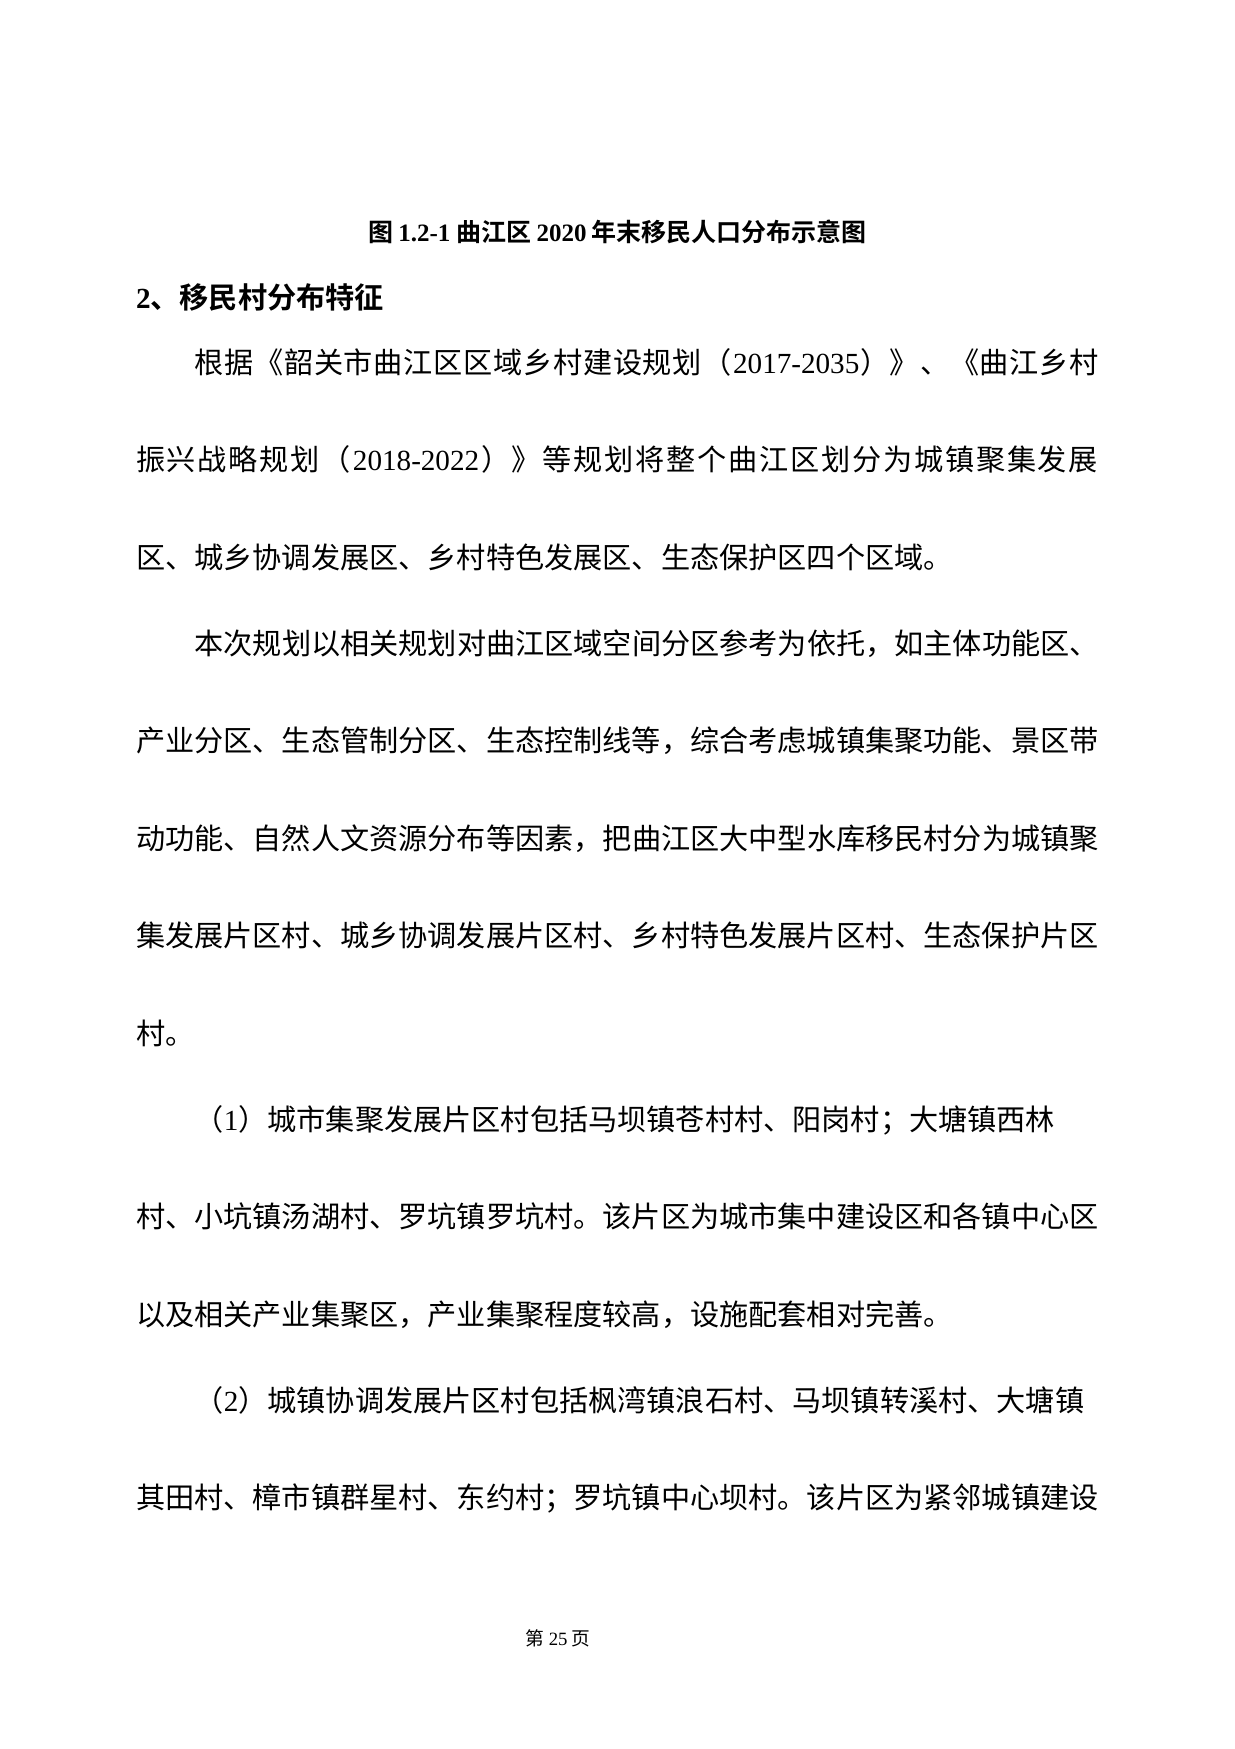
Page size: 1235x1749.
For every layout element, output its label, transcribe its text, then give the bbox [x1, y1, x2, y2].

list 移民村分布特征 [136, 263, 1098, 328]
text 根据《韶关市曲江区区域乡村建设规划（2017-2035）》、《曲江乡村振兴战略规划（2018-2022）》等规划将整个曲江区划分为城镇聚集发展区、城乡协调发展区、乡村特色发展区、生态保护区四个区域。 [136, 328, 1098, 588]
text 本次规划以相关规划对曲江区域空间分区参考为依托，如主体功能区、产业分区、生态管制分区、生态控制线等，综合考虑城镇集聚功能、景区带动功能、自然人文资源分布等因素，把曲江区大中型水库移民村分为城镇聚集发展片区村、城乡协调发展片区村、乡村特色发展片区村、生态保护片区村。 [136, 609, 1098, 1064]
text 图1.2-1 曲江区2020年末移民人口分布示意图 [136, 198, 1098, 263]
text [136, 1366, 1098, 1529]
text （1）城市集聚发展片区村包括马坝镇苍村村、阳岗村；大塘镇西林村、小坑镇汤湖村、罗坑镇罗坑村。该片区为城市集中建设区和各镇中心区以及相关产业集聚区，产业集聚程度较高，设施配套相对完善。 [136, 1085, 1098, 1345]
